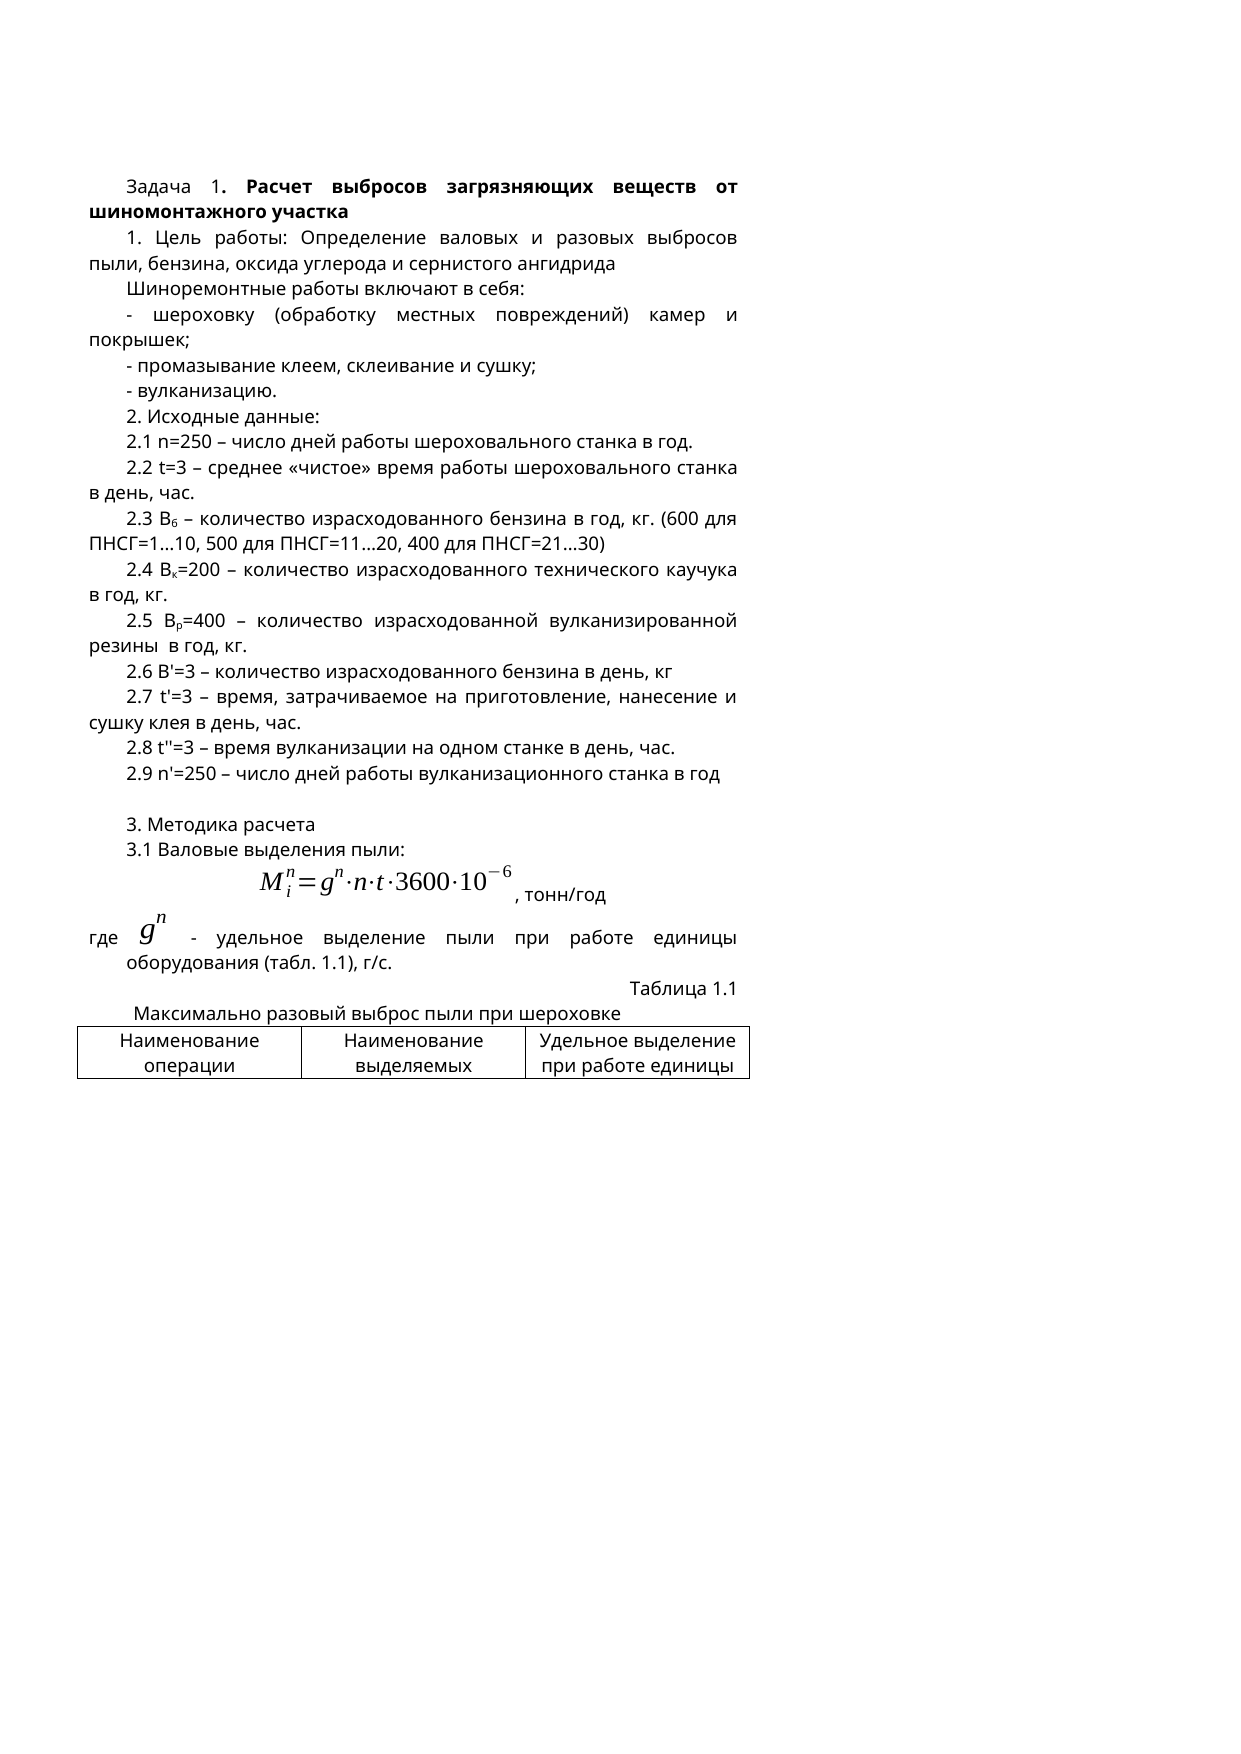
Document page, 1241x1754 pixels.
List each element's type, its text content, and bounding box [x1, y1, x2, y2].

text 2.2 t=3 – среднее «чистое» время работы шероховального станка в день, час. [89, 454, 738, 505]
text - шероховку (обработку местных повреждений) камер и покрышек; [89, 301, 738, 352]
text Шиноремонтные работы включают в себя: [89, 275, 738, 301]
text 2.8 t''=3 – время вулканизации на одном станке в день, час. [89, 735, 738, 760]
text 2.4 Вк=200 – количество израсходованного технического каучука в год, кг. [89, 556, 738, 607]
text 2.3 Вб – количество израсходованного бензина в год, кг. (600 для ПНСГ=1…10, 500 для ПНСГ=11…20, 400 для ПНСГ=21…30) [89, 505, 738, 556]
text 2.1 n=250 – число дней работы шероховального станка в год. [89, 428, 738, 454]
text Максимально разовый выброс пыли при шероховке [89, 1001, 738, 1026]
text - вулканизацию. [89, 377, 738, 403]
text 2.5 Вр=400 – количество израсходованной вулканизированной резины в год, кг. [89, 607, 738, 658]
text 3.1 Валовые выделения пыли: [89, 837, 738, 862]
text Таблица 1.1 [89, 975, 738, 1001]
text 2.9 n'=250 – число дней работы вулканизационного станка в год [89, 760, 738, 786]
text 3. Методика расчета [89, 811, 738, 837]
text 1. Цель работы: Определение валовых и разовых выбросов пыли, бензина, оксида углерода и сернистого ангидрида [89, 224, 738, 275]
table_header Наименование выделяемых загрязняющих веществ [302, 1027, 525, 1078]
table_header Наименование операции [78, 1027, 301, 1078]
text 2.7 t'=3 – время, затрачиваемое на приготовление, нанесение и сушку клея в день, час. [89, 684, 738, 735]
table_header Удельное выделение при работе единицы оборудования, г/с [526, 1027, 749, 1078]
text 2. Исходные данные: [89, 403, 738, 428]
text Задача 1. Расчет выбросов загрязняющих веществ от шиномонтажного участка [89, 173, 738, 224]
text - промазывание клеем, склеивание и сушку; [89, 352, 738, 377]
text , тонн/год [89, 862, 738, 907]
text 2.6 В'=3 – количество израсходованного бензина в день, кг [89, 658, 738, 684]
text где - удельное выделение пыли при работе единицы оборудования (табл. 1.1), г/с. [89, 907, 738, 975]
